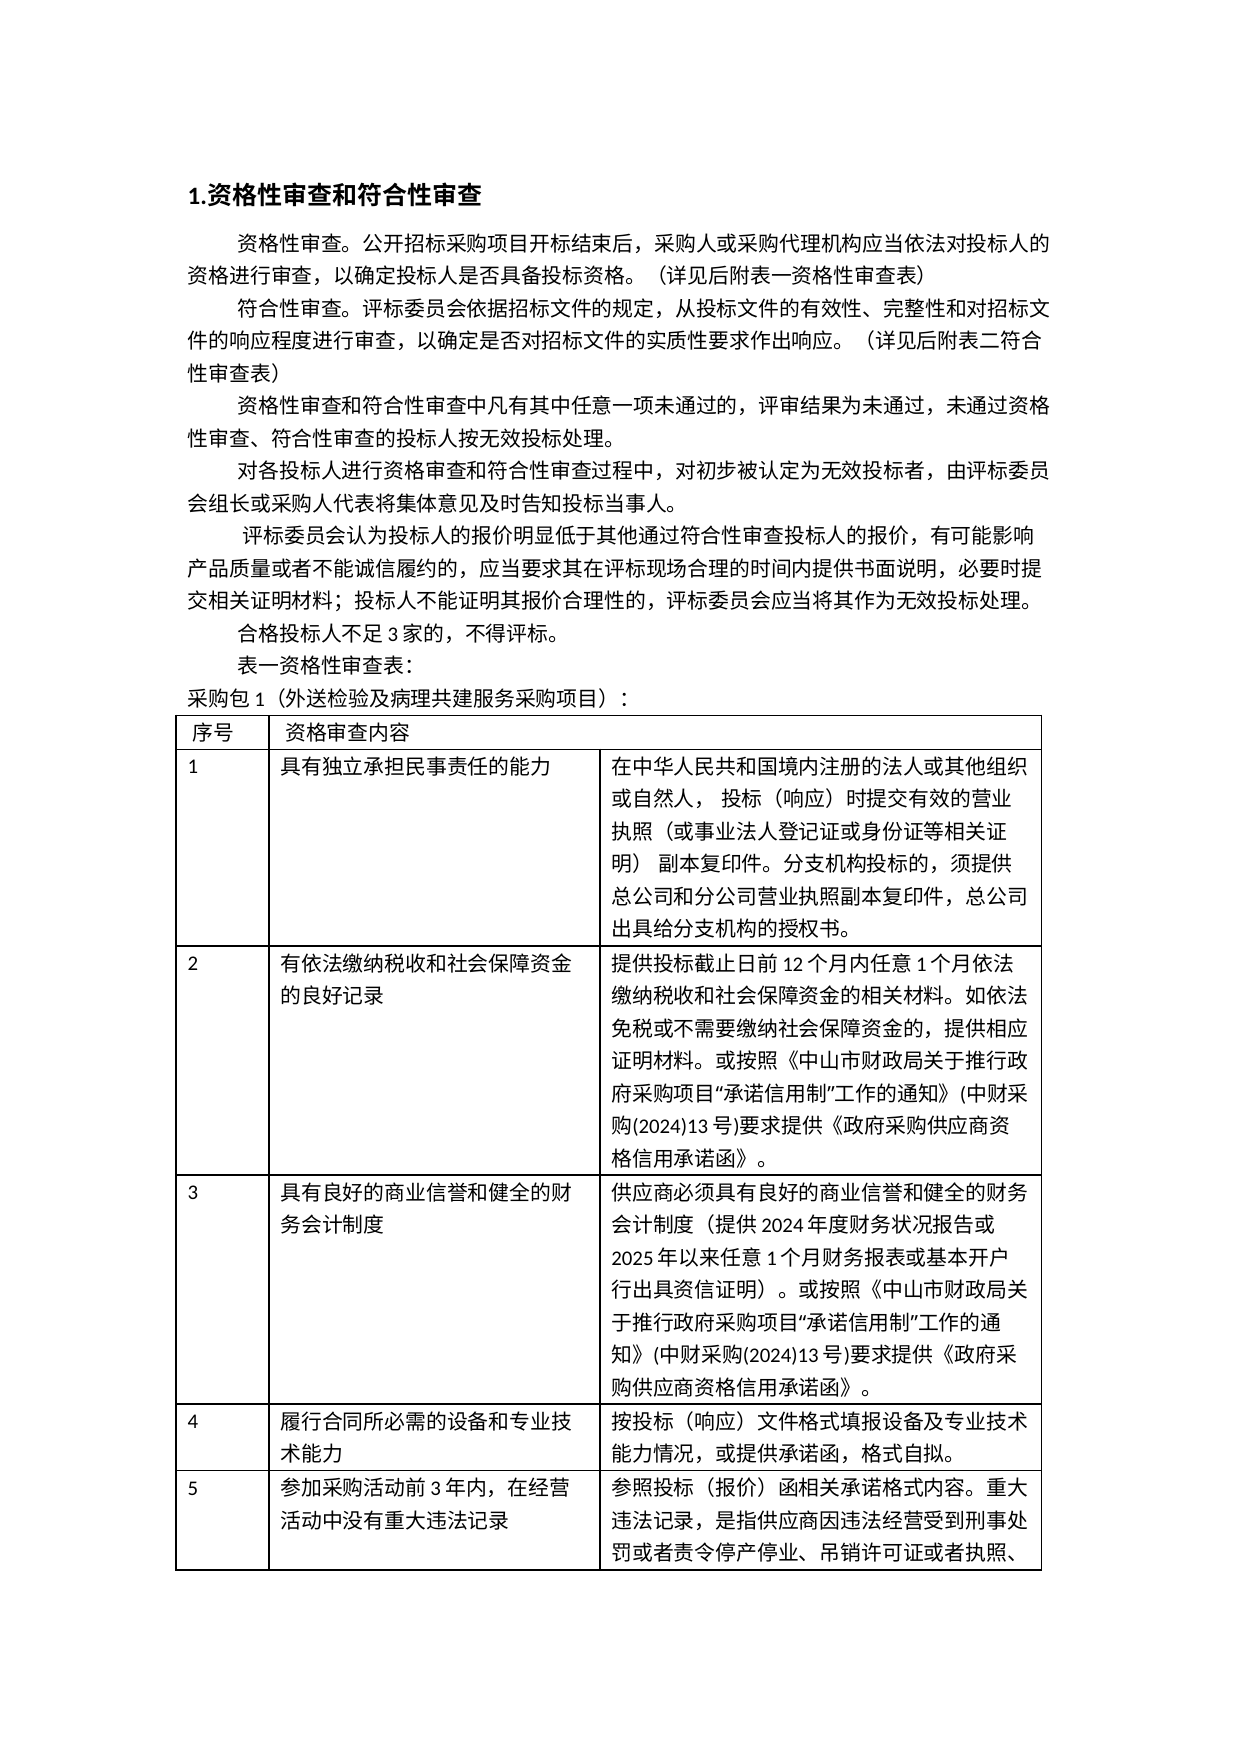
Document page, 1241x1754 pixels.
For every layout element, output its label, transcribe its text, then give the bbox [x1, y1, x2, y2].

text 采购包1（外送检验及病理共建服务采购项目）： [187, 682, 1053, 714]
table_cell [270, 1471, 599, 1569]
table_cell 3 [177, 1176, 268, 1403]
text 评标委员会认为投标人的报价明显低于其他通过符合性审查投标人的报价，有可能影响产品质量或者不能诚信履约的，应当要求其在评标现场合理的时间内提供书面说明，必要时提交相关证明材料；投标人不能证明其报价合理性的，评标委员会应当将其作为无效投标处理。 [187, 519, 1053, 617]
text 对各投标人进行资格审查和符合性审查过程中，对初步被认定为无效投标者，由评标委员会组长或采购人代表将集体意见及时告知投标当事人。 [187, 454, 1053, 519]
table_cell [601, 1471, 1041, 1569]
text 符合性审查。评标委员会依据招标文件的规定，从投标文件的有效性、完整性和对招标文件的响应程度进行审查，以确定是否对招标文件的实质性要求作出响应。（详见后附表二符合性审查表） [187, 292, 1053, 389]
text 1.资格性审查和符合性审查 [187, 162, 1053, 227]
table_cell 履行合同所必需的设备和专业技术能力 [270, 1405, 599, 1470]
table_cell 5 [177, 1471, 268, 1569]
table_cell 有依法缴纳税收和社会保障资金的良好记录 [270, 947, 599, 1174]
text 资格性审查。公开招标采购项目开标结束后，采购人或采购代理机构应当依法对投标人的资格进行审查，以确定投标人是否具备投标资格。（详见后附表一资格性审查表） [187, 227, 1053, 292]
table_header 资格审查内容 [270, 716, 1041, 748]
text 表一资格性审查表： [187, 649, 1053, 682]
table_cell 2 [177, 947, 268, 1174]
table_header 序号 [177, 716, 268, 748]
table_cell 按投标（响应）文件格式填报设备及专业技术能力情况，或提供承诺函，格式自拟。 [601, 1405, 1041, 1470]
table_cell 1 [177, 750, 268, 945]
table_cell 4 [177, 1405, 268, 1470]
text 资格性审查和符合性审查中凡有其中任意一项未通过的，评审结果为未通过，未通过资格性审查、符合性审查的投标人按无效投标处理。 [187, 389, 1053, 454]
table_cell 供应商必须具有良好的商业信誉和健全的财务会计制度（提供2024年度财务状况报告或2025年以来任意1个月财务报表或基本开户行出具资信证明）。或按照《中山市财政局关于推行政府采购项目“承诺信用制”工作的通知》(中财采购(2024)13号)要求提供《政府采购供应商资格信用承诺函》。 [601, 1176, 1041, 1403]
table_cell 提供投标截止日前12个月内任意1个月依法缴纳税收和社会保障资金的相关材料。如依法免税或不需要缴纳社会保障资金的，提供相应证明材料。或按照《中山市财政局关于推行政府采购项目“承诺信用制”工作的通知》(中财采购(2024)13号)要求提供《政府采购供应商资格信用承诺函》。 [601, 947, 1041, 1174]
text 合格投标人不足3家的，不得评标。 [187, 617, 1053, 649]
table_cell 具有良好的商业信誉和健全的财务会计制度 [270, 1176, 599, 1403]
table_cell 在中华人民共和国境内注册的法人或其他组织或自然人， 投标（响应）时提交有效的营业执照（或事业法人登记证或身份证等相关证明） 副本复印件。分支机构投标的，须提供总公司和分公司营业执照副本复印件，总公司出具给分支机构的授权书。 [601, 750, 1041, 945]
table_cell 具有独立承担民事责任的能力 [270, 750, 599, 945]
